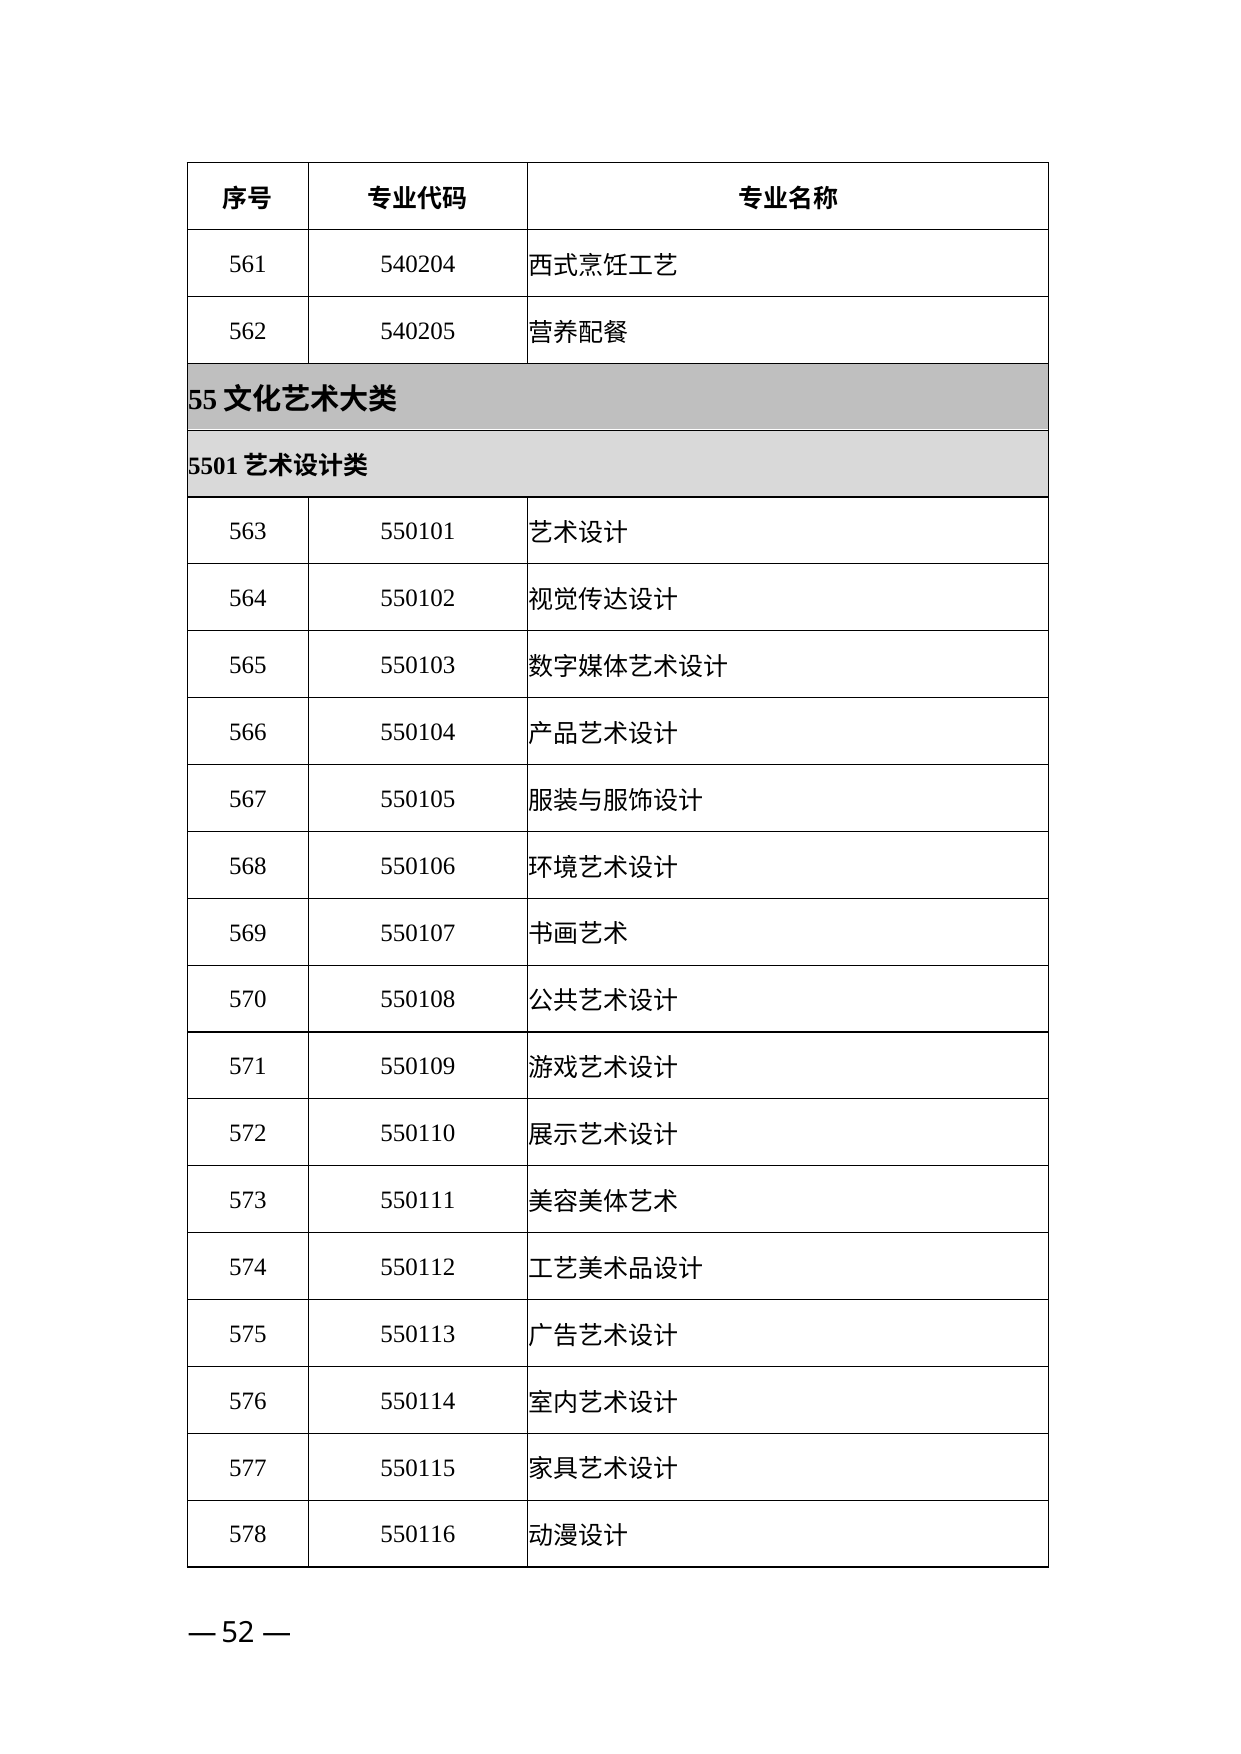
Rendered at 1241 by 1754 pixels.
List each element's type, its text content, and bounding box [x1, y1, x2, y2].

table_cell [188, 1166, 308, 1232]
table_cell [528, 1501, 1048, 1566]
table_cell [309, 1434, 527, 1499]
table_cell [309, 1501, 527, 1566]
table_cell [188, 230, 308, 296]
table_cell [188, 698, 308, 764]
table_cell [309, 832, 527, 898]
table_header 序号 [188, 163, 308, 229]
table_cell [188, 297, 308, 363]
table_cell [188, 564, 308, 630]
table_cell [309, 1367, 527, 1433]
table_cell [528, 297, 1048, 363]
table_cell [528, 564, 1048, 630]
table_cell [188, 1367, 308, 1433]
table_header 专业代码 [309, 163, 527, 229]
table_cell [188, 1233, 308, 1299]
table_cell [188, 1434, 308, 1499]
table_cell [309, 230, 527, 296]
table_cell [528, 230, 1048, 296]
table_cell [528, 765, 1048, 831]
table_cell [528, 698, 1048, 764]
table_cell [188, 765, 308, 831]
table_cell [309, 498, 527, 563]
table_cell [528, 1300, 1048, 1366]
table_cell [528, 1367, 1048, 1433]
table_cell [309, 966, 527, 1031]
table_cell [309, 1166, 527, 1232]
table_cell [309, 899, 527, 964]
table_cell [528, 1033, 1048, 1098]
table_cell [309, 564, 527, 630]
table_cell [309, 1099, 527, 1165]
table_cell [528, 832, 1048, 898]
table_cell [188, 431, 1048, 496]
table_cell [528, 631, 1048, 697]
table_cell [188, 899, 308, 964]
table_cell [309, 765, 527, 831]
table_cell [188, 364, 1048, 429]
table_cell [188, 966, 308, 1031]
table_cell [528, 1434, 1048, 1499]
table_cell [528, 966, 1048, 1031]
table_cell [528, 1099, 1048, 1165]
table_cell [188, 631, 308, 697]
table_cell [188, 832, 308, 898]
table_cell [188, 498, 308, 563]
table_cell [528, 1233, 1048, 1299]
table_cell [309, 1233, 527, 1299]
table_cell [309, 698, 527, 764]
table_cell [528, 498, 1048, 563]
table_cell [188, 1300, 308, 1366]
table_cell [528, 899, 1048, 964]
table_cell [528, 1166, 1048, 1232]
table_header 专业名称 [528, 163, 1048, 229]
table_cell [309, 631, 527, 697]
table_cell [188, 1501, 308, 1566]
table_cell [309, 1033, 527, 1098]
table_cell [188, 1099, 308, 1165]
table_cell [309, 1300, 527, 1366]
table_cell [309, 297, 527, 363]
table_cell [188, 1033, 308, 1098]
